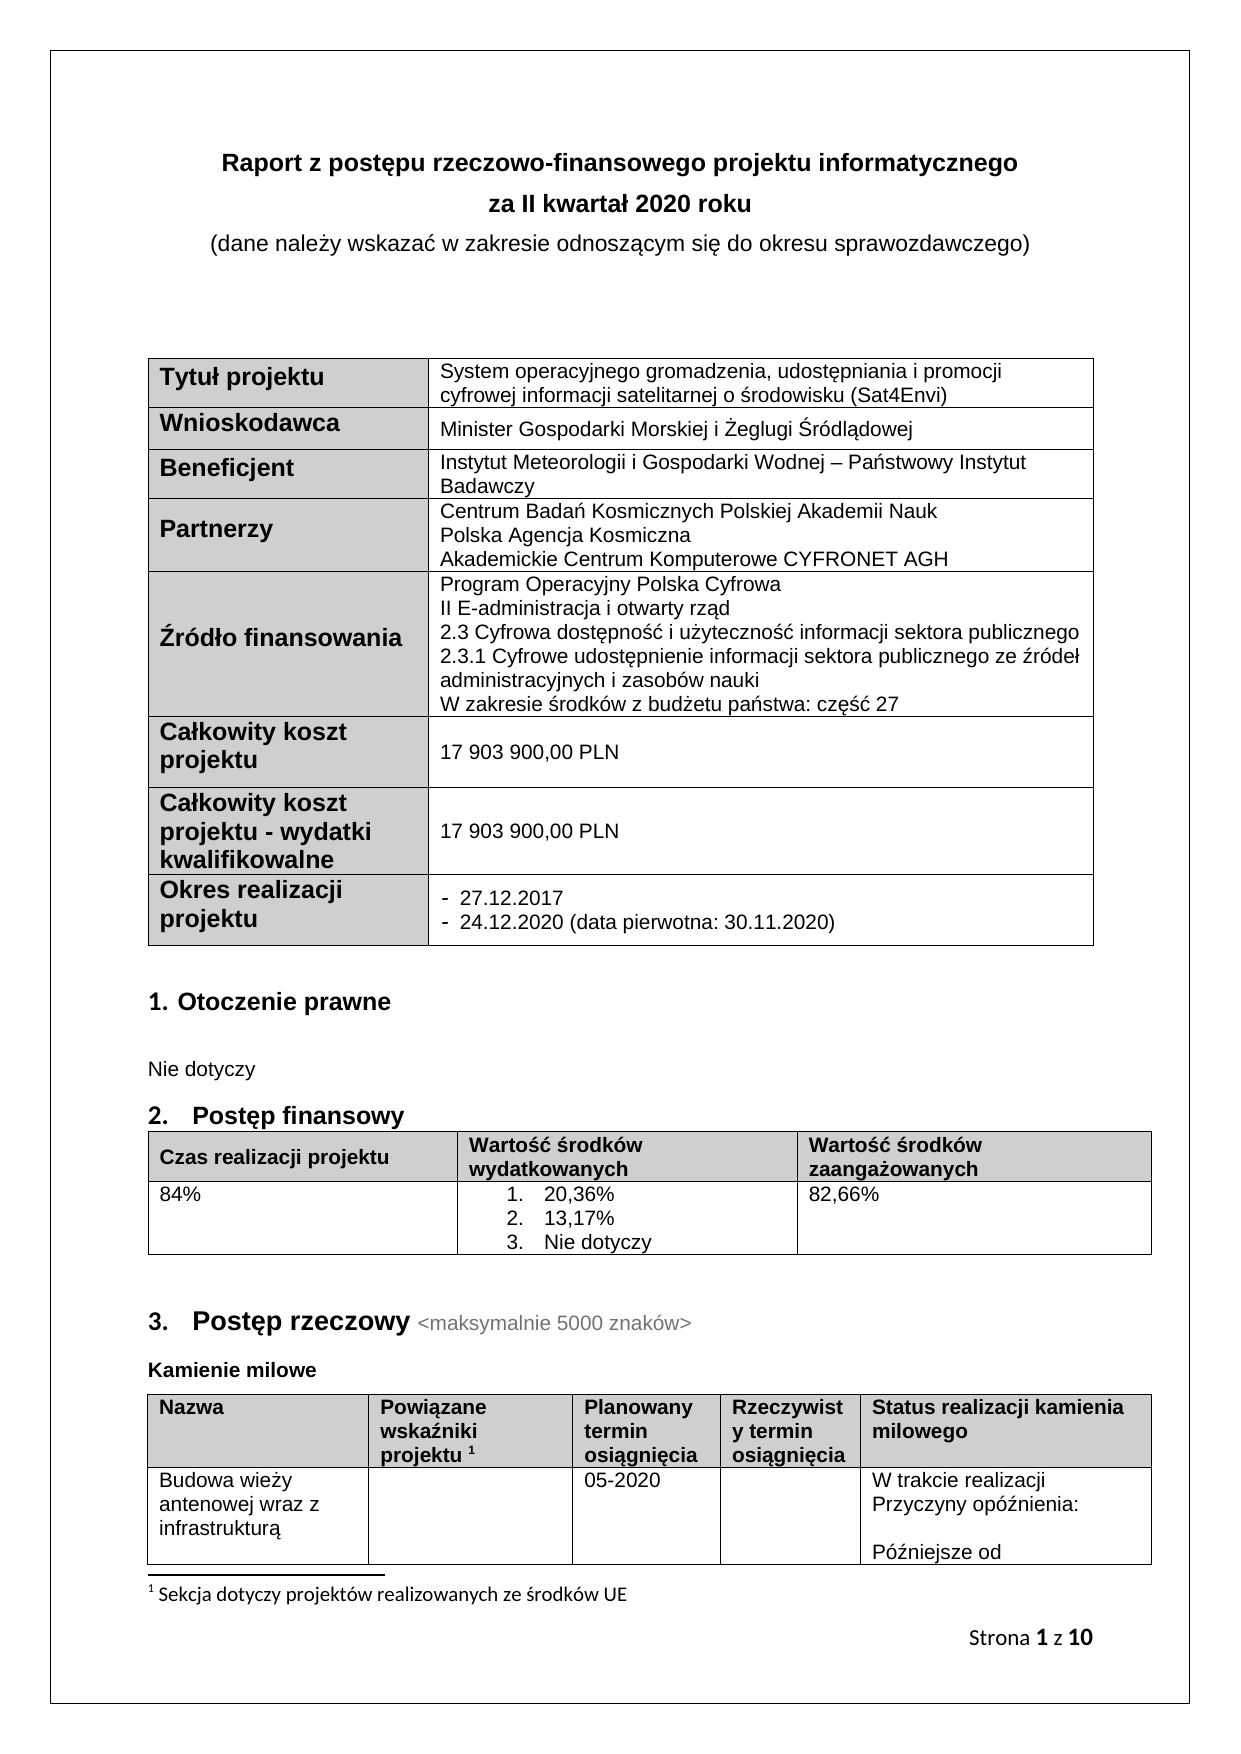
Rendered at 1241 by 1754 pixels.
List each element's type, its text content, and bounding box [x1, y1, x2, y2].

text (dane należy wskazać w zakresie odnoszącym się do okresu sprawozdawczego) [148, 230, 1093, 256]
table_cell Centrum Badań Kosmicznych Polskiej Akademii Nauk Polska Agencja Kosmiczna Akademickie Centrum Komputerowe CYFRONET AGH [429, 499, 1093, 571]
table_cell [861, 1468, 1151, 1564]
table_cell Program Operacyjny Polska Cyfrowa II E-administracja i otwarty rząd 2.3 Cyfrowa dostępność i użyteczność informacji sektora publicznego 2.3.1 Cyfrowe udostępnienie informacji sektora publicznego ze źródeł administracyjnych i zasobów nauki W zakresie środków z budżetu państwa: część 27 [429, 572, 1093, 716]
table_cell 82,66% [798, 1182, 1151, 1254]
subtitle Raport z postępu rzeczowo-finansowego projektu informatycznego [148, 148, 1093, 176]
table_cell Instytut Meteorologii i Gospodarki Wodnej – Państwowy Instytut Badawczy [429, 450, 1093, 498]
subtitle Postęp rzeczowy <maksymalnie 5000 znaków> [148, 1304, 1093, 1337]
table_cell 05-2020 [573, 1468, 720, 1564]
table_header Powiązane wskaźniki projektu [369, 1395, 572, 1467]
table_cell Okres realizacji projektu [149, 875, 428, 945]
table_cell [721, 1468, 860, 1564]
table_cell Partnerzy [149, 499, 428, 571]
table_cell 27.12.2017 24.12.2020 (data pierwotna: 30.11.2020) [429, 875, 1093, 945]
table_header Rzeczywisty termin osiągnięcia [721, 1395, 860, 1467]
table_cell [369, 1468, 572, 1564]
table_cell Wnioskodawca [149, 408, 428, 449]
table_header Nazwa [148, 1395, 368, 1467]
subtitle Otoczenie prawne [148, 984, 1063, 1017]
table_cell Minister Gospodarki Morskiej i Żeglugi Śródlądowej [429, 408, 1093, 449]
table_header Wartość środków zaangażowanych [798, 1132, 1151, 1181]
table_cell Całkowity koszt projektu - wydatki kwalifikowalne [149, 788, 428, 874]
table_header Planowany termin osiągnięcia [573, 1395, 720, 1467]
table_header Wartość środków wydatkowanych [458, 1132, 797, 1181]
table_cell 17 903 900,00 PLN [429, 788, 1093, 874]
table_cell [148, 1468, 368, 1564]
table_cell 20,36% 13,17% Nie dotyczy [458, 1182, 797, 1254]
subtitle Postęp finansowy [148, 1098, 1093, 1131]
table_cell Całkowity koszt projektu [149, 717, 428, 787]
table_header Tytuł projektu [149, 359, 428, 407]
table_cell 17 903 900,00 PLN [429, 717, 1093, 787]
table_header Status realizacji kamienia milowego [861, 1395, 1151, 1467]
table_header Czas realizacji projektu [149, 1132, 457, 1181]
table_cell Źródło finansowania [149, 572, 428, 716]
table_header System operacyjnego gromadzenia, udostępniania i promocji cyfrowej informacji satelitarnej o środowisku (Sat4Envi) [429, 359, 1093, 407]
table_cell Beneficjent [149, 450, 428, 498]
table_cell 84% [149, 1182, 457, 1254]
text Kamienie milowe [148, 1358, 1093, 1382]
text Nie dotyczy [148, 1057, 1093, 1081]
subtitle za II kwartał 2020 roku [148, 189, 1093, 218]
